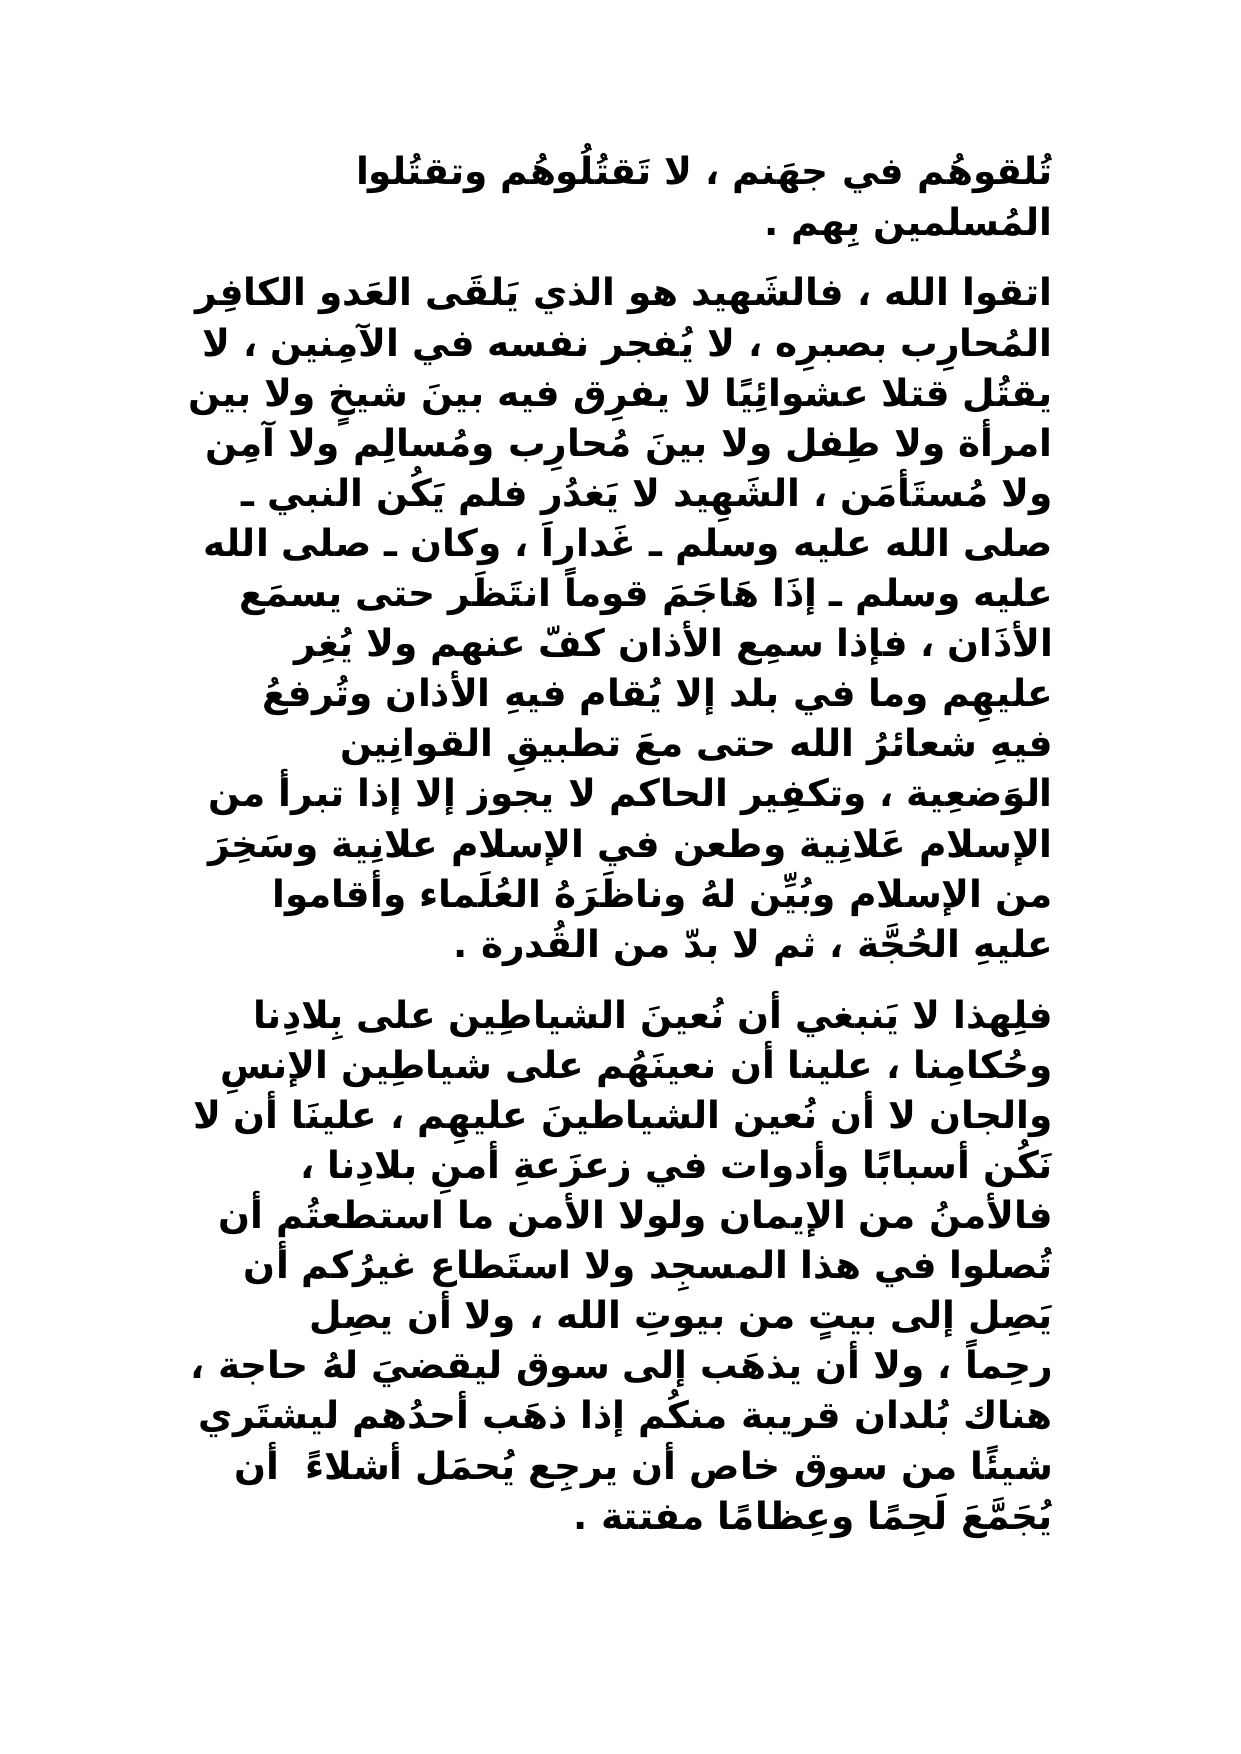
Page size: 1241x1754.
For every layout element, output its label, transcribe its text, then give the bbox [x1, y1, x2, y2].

text فلِهذا لا يَنبغي أن نُعينَ الشياطِين على بِلادِنا وحُكامِنا ، علينا أن نعينَهُم على شياطِين الإنسِ والجان لا أن نُعين الشياطينَ عليهِم ، علينَا أن لا نَكُن أسبابًا وأدوات في زعزَعةِ أمنِ بلادِنا ، فالأمنُ من الإيمان ولولا الأمن ما استطعتُم أن تُصلوا في هذا المسجِد ولا استَطاع غيرُكم أن يَصِل إلى بيتٍ من بيوتِ الله ، ولا أن يصِل رحِماً ، ولا أن يذهَب إلى سوق ليقضيَ لهُ حاجة ، هناك بُلدان قريبة منكُم إذا ذهَب أحدُهم ليشتَري شيئًا من سوق خاص أن يرجِع يُحمَل أشلاءً أن يُجَمَّعَ لَحِمًا وعِظامًا مفتتة . [187, 993, 1053, 1538]
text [187, 150, 1053, 244]
text اتقوا الله ، فالشَهيد هو الذي يَلقَى العَدو الكافِر المُحارِب بصبرِه ، لا يُفجر نفسه في الآمِنين ، لا يقتُل قتلا عشوائِيًا لا يفرِق فيه بينَ شيخٍ ولا بين امرأة ولا طِفل ولا بينَ مُحارِب ومُسالِم ولا آمِن ولا مُستَأمَن ، الشَهِيد لا يَغدُر فلم يَكُن النبي ـ صلى الله عليه وسلم ـ غَداراَ ، وكان ـ صلى الله عليه وسلم ـ إذَا هَاجَمَ قوماً انتَظَر حتى يسمَع الأذَان ، فإذا سمِع الأذان كفّ عنهم ولا يُغِر عليهِم وما في بلد إلا يُقام فيهِ الأذان وتُرفعُ فيهِ شعائرُ الله حتى معَ تطبيقِ القوانِين الوَضعِية ، وتكفِير الحاكم لا يجوز إلا إذا تبرأ من الإسلام عَلانِية وطعن في الإسلام علانِية وسَخِرَ من الإسلام وبُيِّن لهُ وناظَرَهُ العُلَماء وأقاموا عليهِ الحُجَّة ، ثم لا بدّ من القُدرة . [187, 271, 1053, 966]
